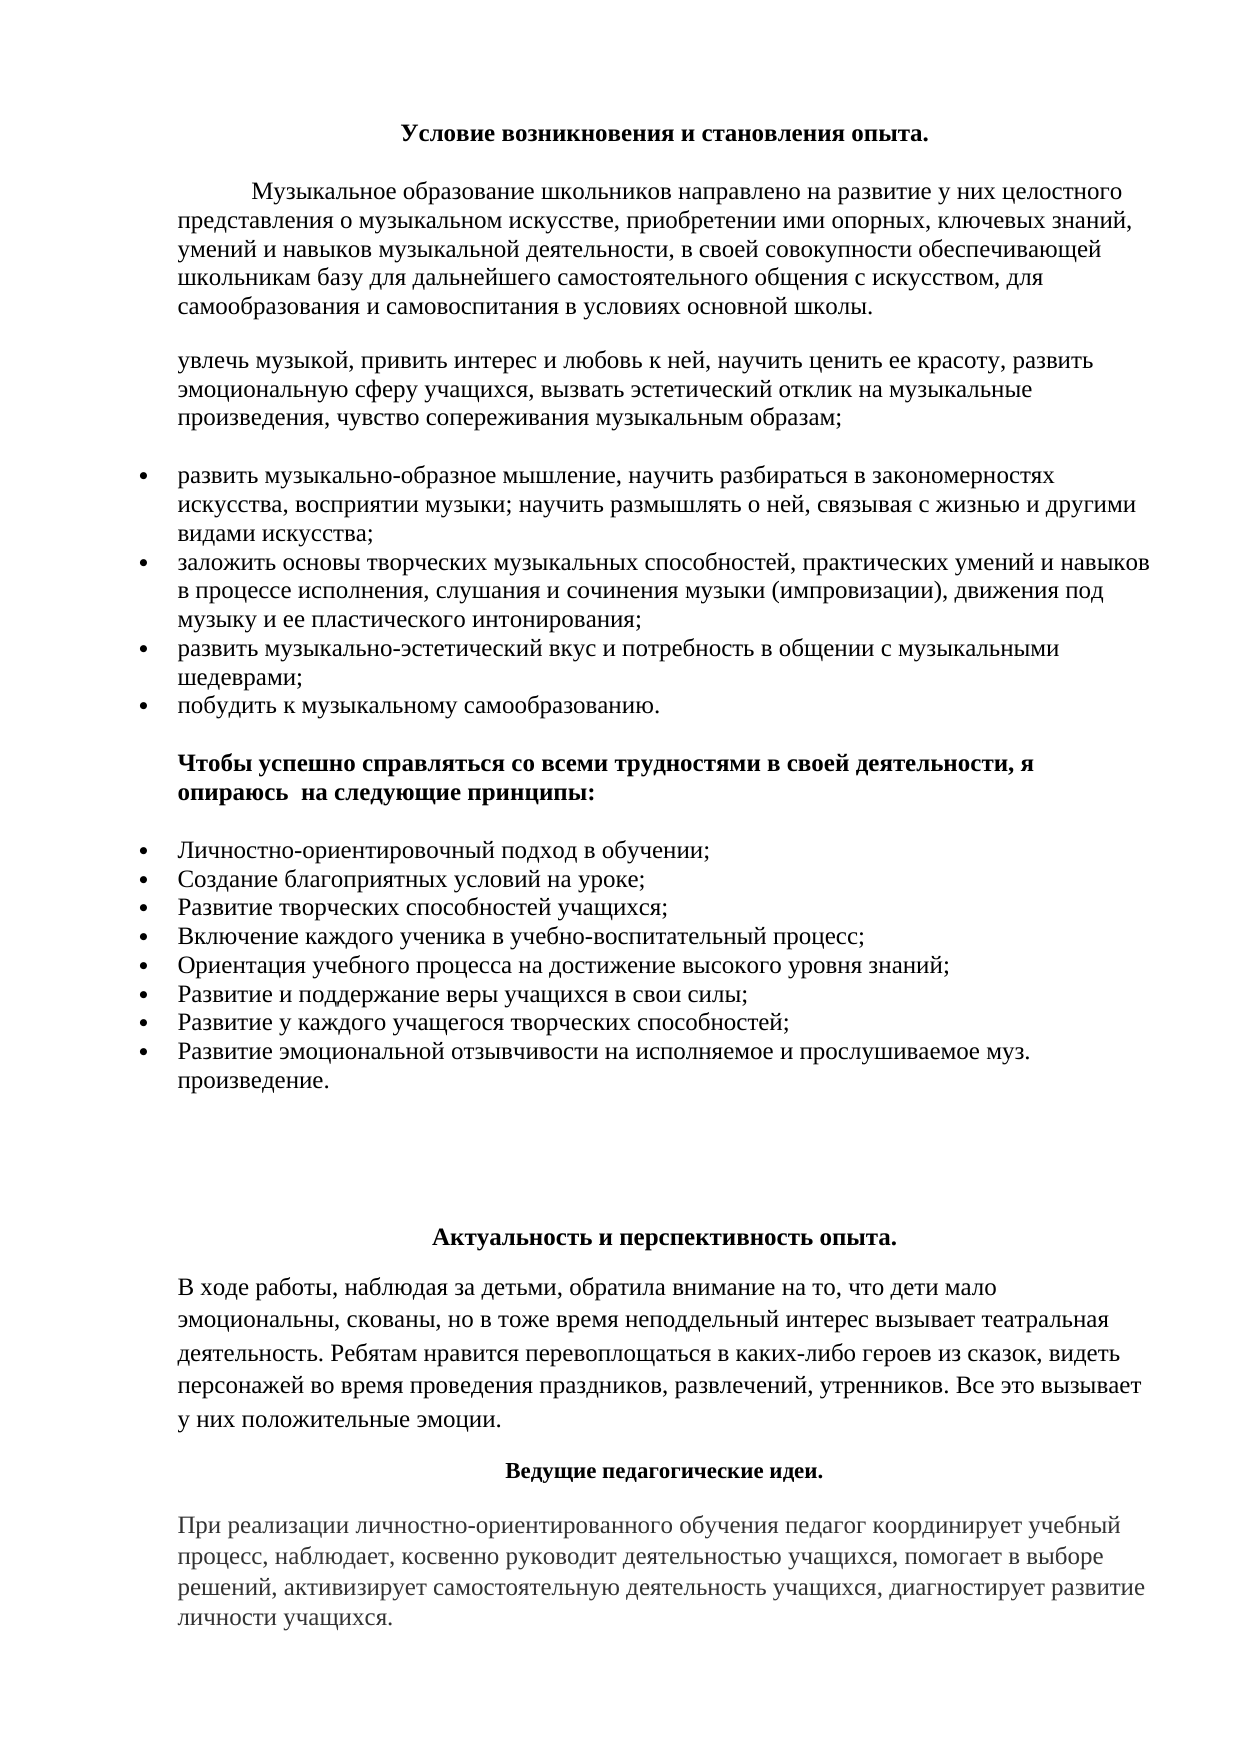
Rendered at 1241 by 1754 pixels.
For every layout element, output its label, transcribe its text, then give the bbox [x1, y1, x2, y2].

text увлечь музыкой, привить интерес и любовь к ней, научить ценить ее красоту, развить эмоциональную сферу учащихся, вызвать эстетический отклик на музыкальные произведения, чувство сопереживания музыкальным образам; [177, 345, 1152, 431]
list Создание благоприятных условий на уроке; [140, 864, 1152, 892]
list Включение каждого ученика в учебно-воспитательный процесс; [140, 921, 1152, 950]
text Условие возникновения и становления опыта. [177, 118, 1152, 147]
list побудить к музыкальному самообразованию. [140, 690, 1152, 719]
list Ориентация учебного процесса на достижение высокого уровня знаний; [140, 950, 1152, 979]
text Актуальность и перспективность опыта. [177, 1222, 1152, 1251]
text Чтобы успешно справляться со всеми трудностями в своей деятельности, я опираюсь на следующие принципы: [177, 748, 1152, 806]
list Развитие и поддержание веры учащихся в свои силы; [140, 979, 1152, 1007]
list заложить основы творческих музыкальных способностей, практических умений и навыков в процессе исполнения, слушания и сочинения музыки (импровизации), движения под музыку и ее пластического интонирования; [140, 547, 1152, 633]
list развить музыкально-образное мышление, научить разбираться в закономерностях искусства, восприятии музыки; научить размышлять о ней, связывая с жизнью и другими видами искусства; [140, 460, 1152, 547]
list развить музыкально-эстетический вкус и потребность в общении с музыкальными шедеврами; [140, 633, 1152, 690]
list Личностно-ориентировочный подход в обучении; [140, 835, 1152, 864]
text Ведущие педагогические идеи. [177, 1457, 1152, 1484]
list Развитие творческих способностей учащихся; [140, 892, 1152, 921]
text В ходе работы, наблюдая за детьми, обратила внимание на то, что дети мало эмоциональны, скованы, но в тоже время неподдельный интерес вызывает театральная деятельность. Ребятам нравится перевоплощаться в каких-либо героев из сказок, видеть персонажей во время проведения праздников, развлечений, утренников. Все это вызывает у них положительные эмоции. [177, 1272, 1152, 1432]
list Развитие у каждого учащегося творческих способностей; [140, 1007, 1152, 1036]
text Музыкальное образование школьников направлено на развитие у них целостного представления о музыкальном искусстве, приобретении ими опорных, ключевых знаний, умений и навыков музыкальной деятельности, в своей совокупности обеспечивающей школьникам базу для дальнейшего самостоятельного общения с искусством, для самообразования и самовоспитания в условиях основной школы. [177, 176, 1152, 320]
text При реализации личностно-ориентированного обучения педагог координирует учебный процесс, наблюдает, косвенно руководит деятельностью учащихся, помогает в выборе решений, активизирует самостоятельную деятельность учащихся, диагностирует развитие личности учащихся. [177, 1509, 1152, 1631]
list Развитие эмоциональной отзывчивости на исполняемое и прослушиваемое муз. произведение. [140, 1036, 1152, 1094]
